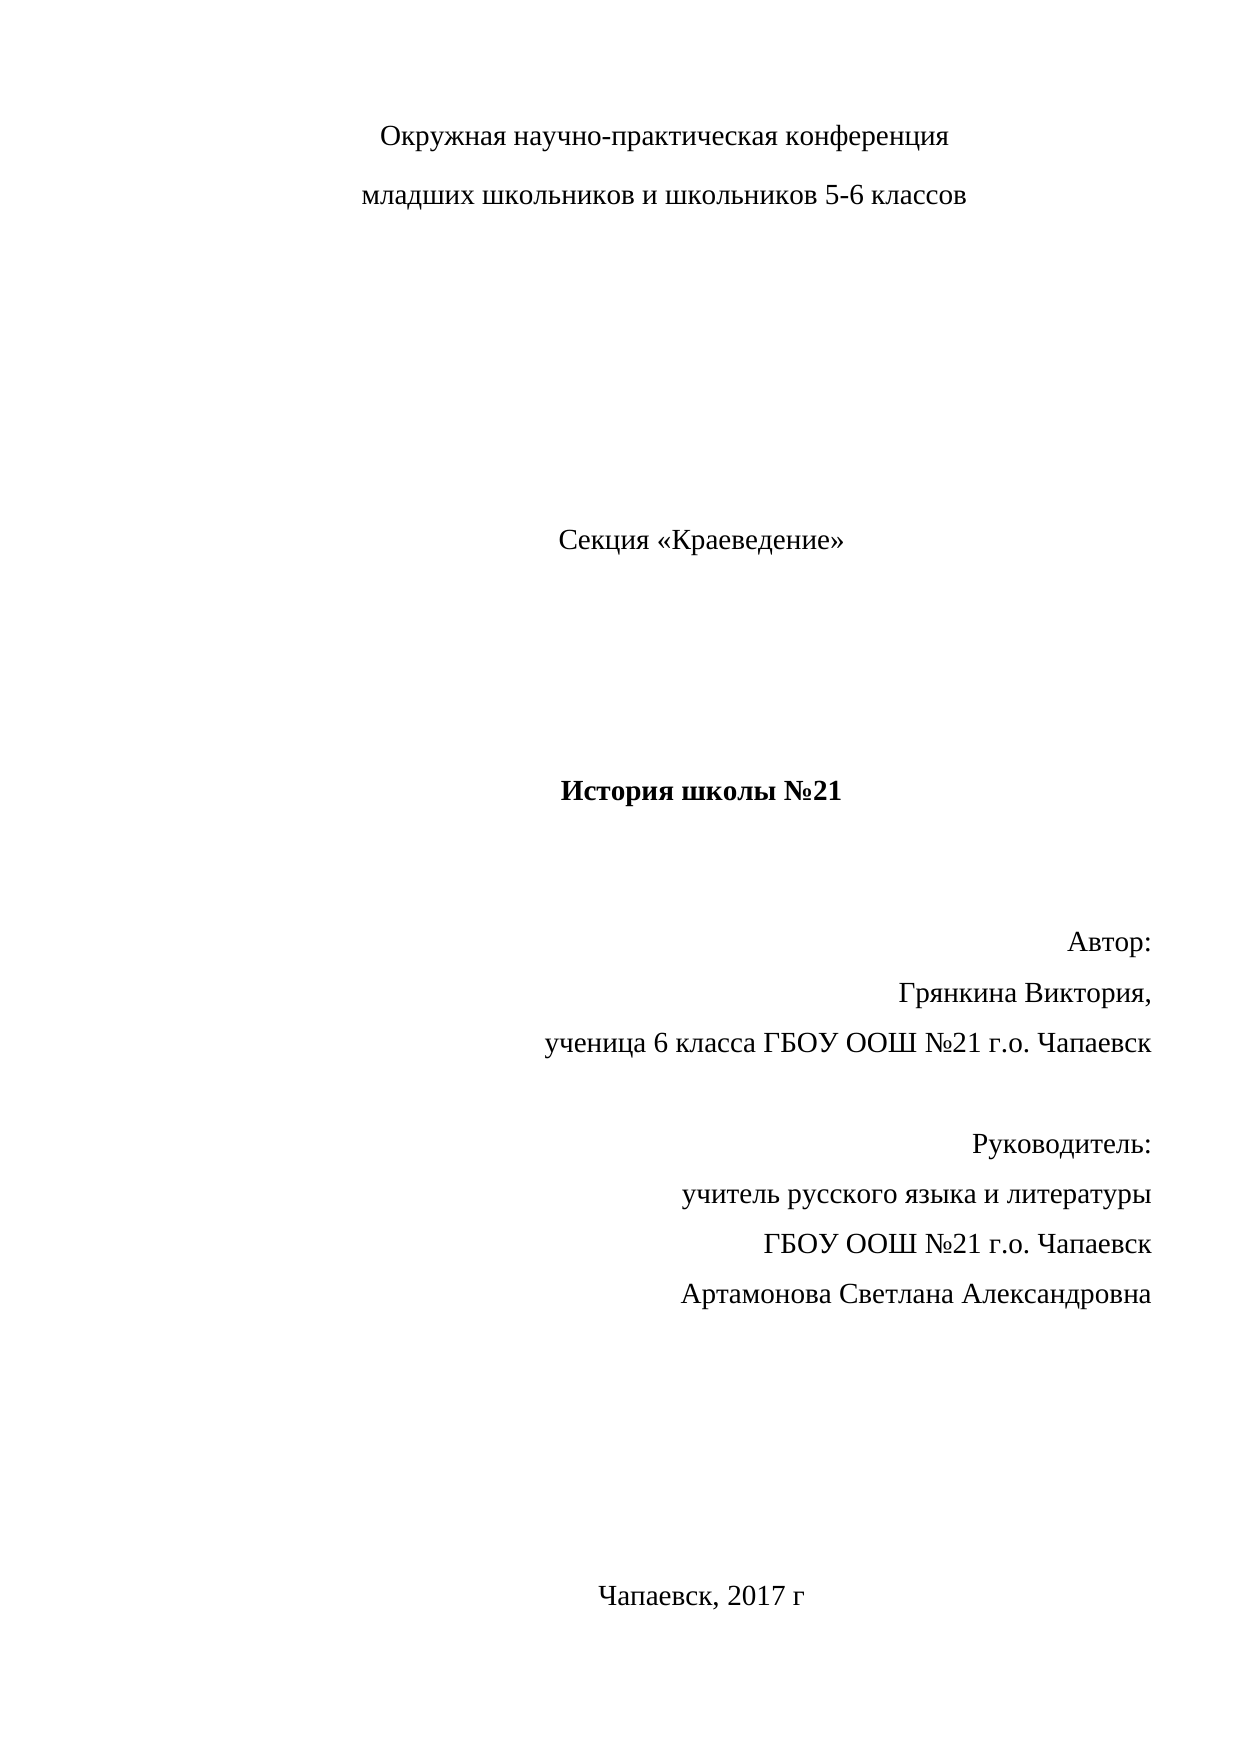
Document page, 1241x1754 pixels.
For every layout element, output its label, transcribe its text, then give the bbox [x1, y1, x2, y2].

text Артамонова Светлана Александровна [177, 1277, 1152, 1310]
text Грянкина Виктория, [177, 975, 1152, 1008]
text Руководитель: [177, 1126, 1152, 1159]
text Секция «Краеведение» [177, 522, 1152, 556]
text ГБОУ ООШ №21 г.о. Чапаевск [177, 1226, 1152, 1260]
text младших школьников и школьников 5-6 классов [177, 177, 1152, 211]
text ученица 6 класса ГБОУ ООШ №21 г.о. Чапаевск [177, 1025, 1152, 1059]
text Окружная научно-практическая конференция [177, 118, 1152, 152]
text Автор: [177, 924, 1152, 958]
text Чапаевск, 2017 г [177, 1578, 1152, 1612]
text учитель русского языка и литературы [177, 1176, 1152, 1209]
text История школы №21 [177, 773, 1152, 807]
